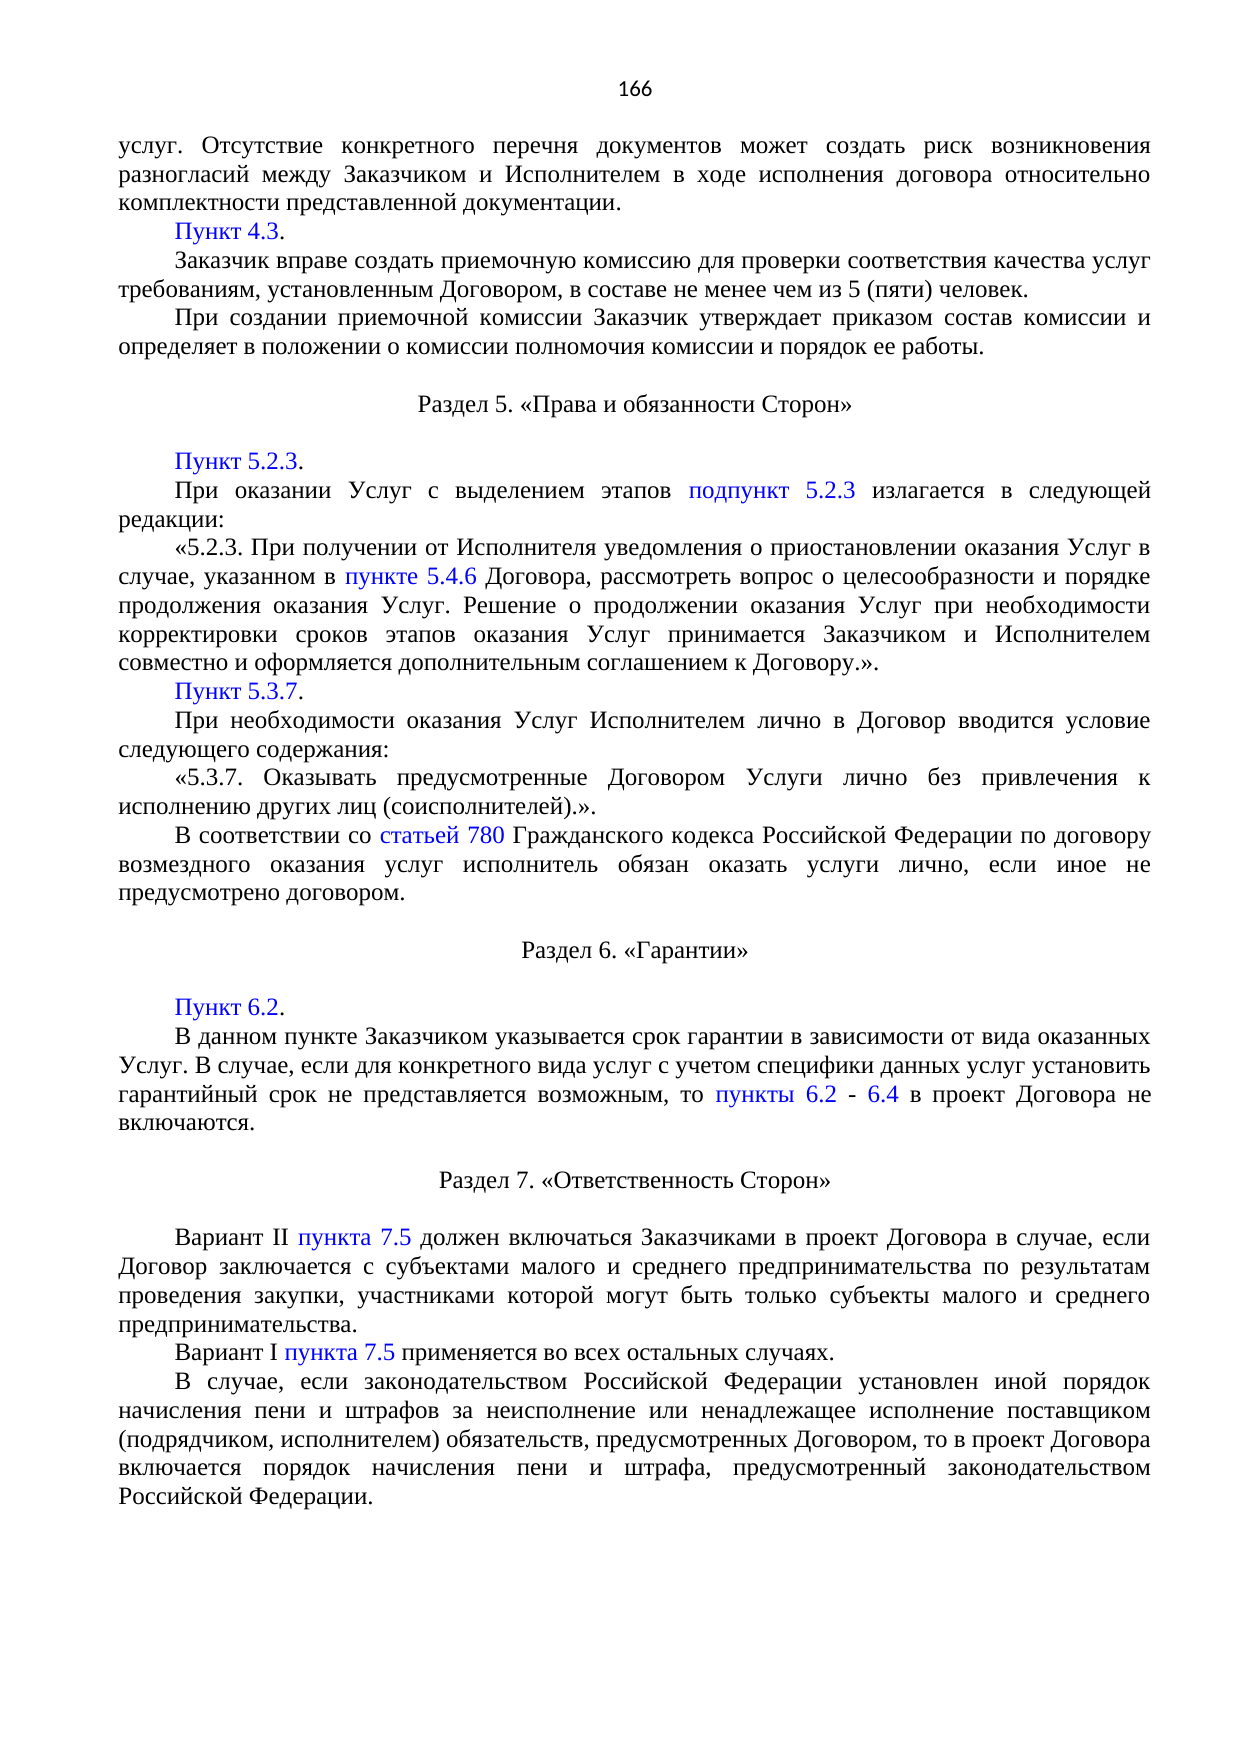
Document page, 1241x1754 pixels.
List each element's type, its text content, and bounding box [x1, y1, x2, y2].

text Пункт 4.3. [118, 216, 1152, 245]
text В случае, если законодательством Российской Федерации установлен иной порядок начисления пени и штрафов за неисполнение или ненадлежащее исполнение поставщиком (подрядчиком, исполнителем) обязательств, предусмотренных Договором, то в проект Договора включается порядок начисления пени и штрафа, предусмотренный законодательством Российской Федерации. [118, 1366, 1152, 1510]
text «5.2.3. При получении от Исполнителя уведомления о приостановлении оказания Услуг в случае, указанном в пункте 5.4.6 Договора, рассмотреть вопрос о целесообразности и порядке продолжения оказания Услуг. Решение о продолжении оказания Услуг при необходимости корректировки сроков этапов оказания Услуг принимается Заказчиком и Исполнителем совместно и оформляется дополнительным соглашением к Договору.». [118, 532, 1152, 676]
text Заказчик вправе создать приемочную комиссию для проверки соответствия качества услуг требованиям, установленным Договором, в составе не менее чем из 5 (пяти) человек. [118, 245, 1152, 302]
text Вариант I пункта 7.5 применяется во всех остальных случаях. [118, 1337, 1152, 1366]
title Раздел 6. «Гарантии» [118, 935, 1152, 964]
text Вариант II пункта 7.5 должен включаться Заказчиками в проект Договора в случае, если Договор заключается с субъектами малого и среднего предпринимательства по результатам проведения закупки, участниками которой могут быть только субъекты малого и среднего предпринимательства. [118, 1222, 1152, 1337]
text В данном пункте Заказчиком указывается срок гарантии в зависимости от вида оказанных Услуг. В случае, если для конкретного вида услуг с учетом специфики данных услуг установить гарантийный срок не представляется возможным, то пункты 6.2 - 6.4 в проект Договора не включаются. [118, 1021, 1152, 1136]
text При создании приемочной комиссии Заказчик утверждает приказом состав комиссии и определяет в положении о комиссии полномочия комиссии и порядок ее работы. [118, 302, 1152, 360]
title Раздел 5. «Права и обязанности Сторон» [118, 389, 1152, 417]
text «5.3.7. Оказывать предусмотренные Договором Услуги лично без привлечения к исполнению других лиц (соисполнителей).». [118, 762, 1152, 820]
text При оказании Услуг с выделением этапов подпункт 5.2.3 излагается в следующей редакции: [118, 475, 1152, 532]
text В соответствии со статьей 780 Гражданского кодекса Российской Федерации по договору возмездного оказания услуг исполнитель обязан оказать услуги лично, если иное не предусмотрено договором. [118, 820, 1152, 906]
text При необходимости оказания Услуг Исполнителем лично в Договор вводится условие следующего содержания: [118, 705, 1152, 762]
title Раздел 7. «Ответственность Сторон» [118, 1165, 1152, 1194]
text Пункт 6.2. [118, 992, 1152, 1021]
text Пункт 5.3.7. [118, 676, 1152, 705]
text Пункт 5.2.3. [118, 446, 1152, 475]
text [118, 130, 1152, 216]
